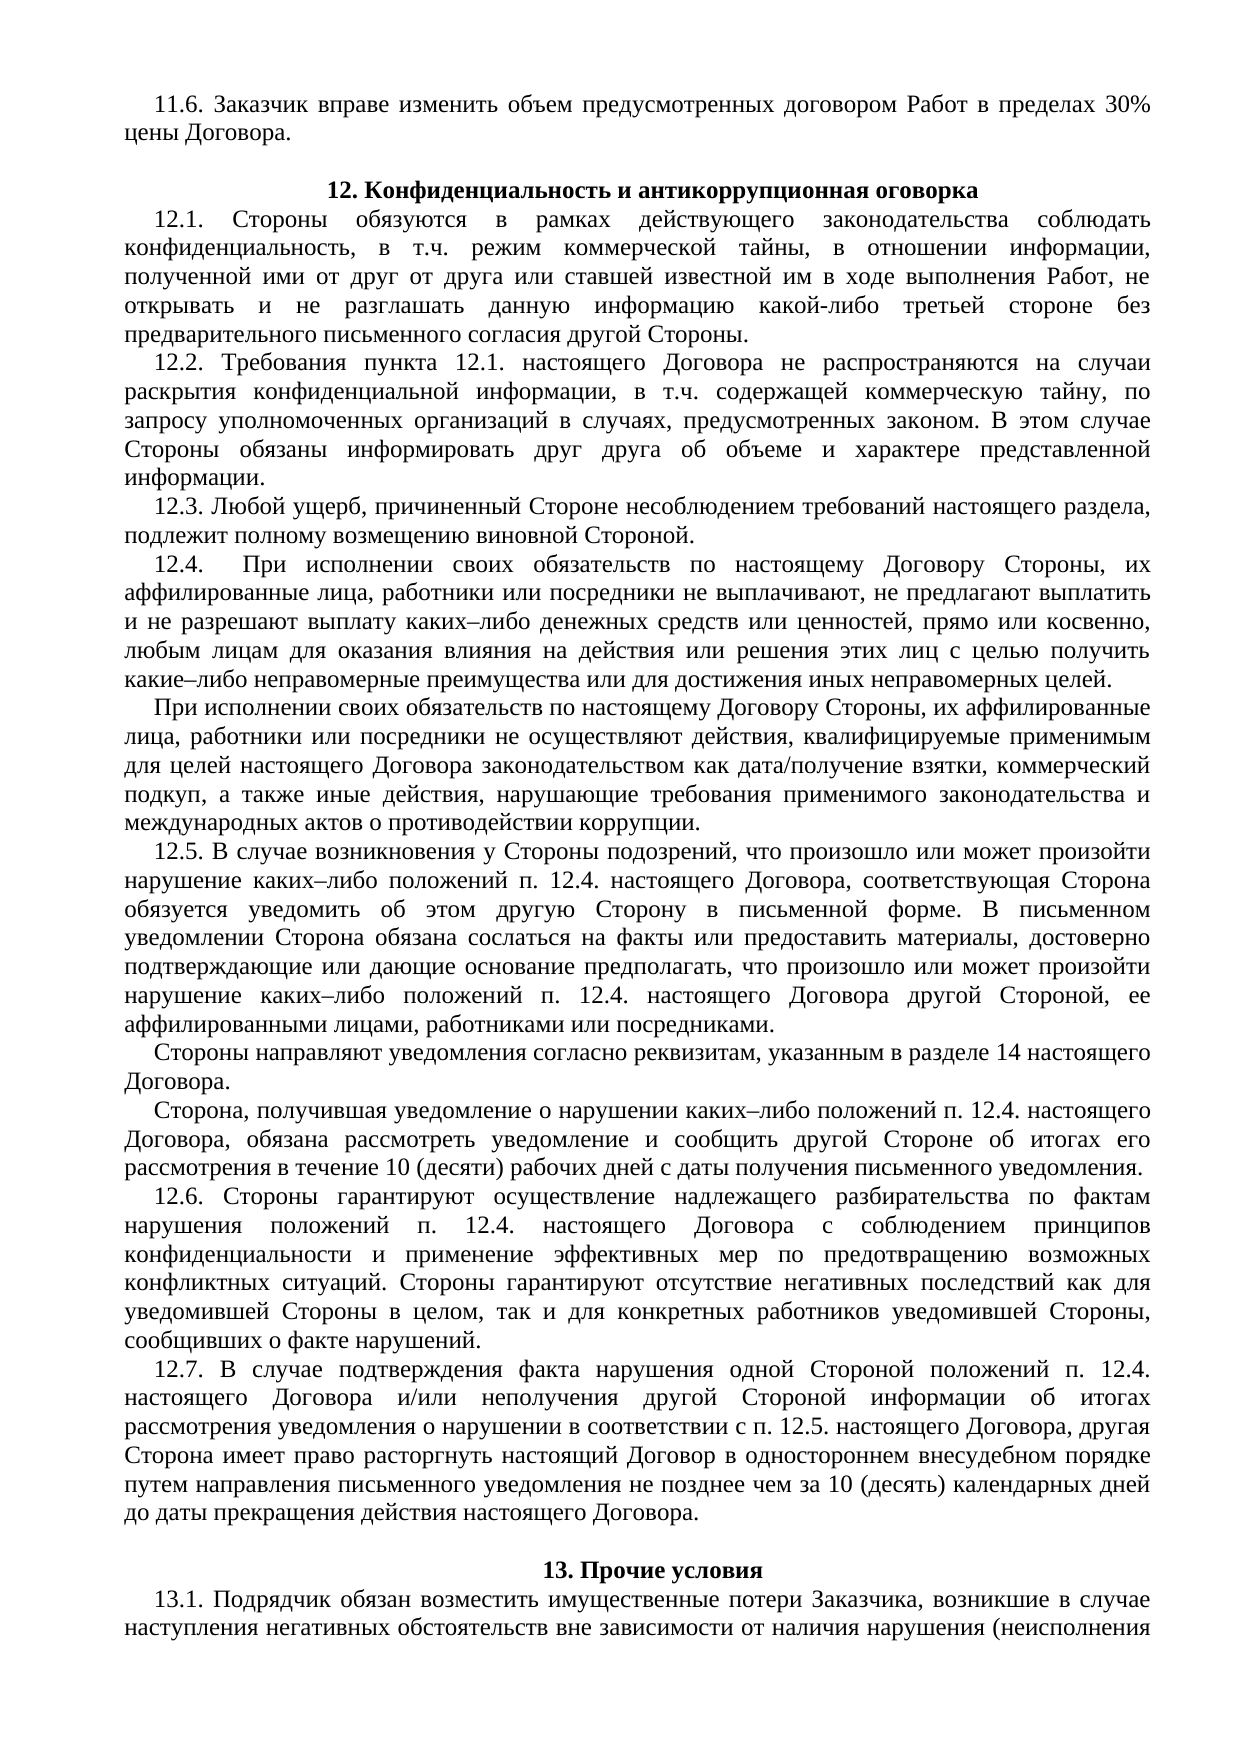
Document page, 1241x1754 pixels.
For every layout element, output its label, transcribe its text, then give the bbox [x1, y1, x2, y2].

text При исполнении своих обязательств по настоящему Договору Стороны, их аффилированные лица, работники или посредники не осуществляют действия, квалифицируемые применимым для целей настоящего Договора законодательством как дата/получение взятки, коммерческий подкуп, а также иные действия, нарушающие требования применимого законодательства и международных актов о противодействии коррупции. [124, 692, 1152, 836]
text Сторона, получившая уведомление о нарушении каких–либо положений п. 12.4. настоящего Договора, обязана рассмотреть уведомление и сообщить другой Стороне об итогах его рассмотрения в течение 10 (десяти) рабочих дней с даты получения письменного уведомления. [124, 1095, 1152, 1181]
text 12.5. В случае возникновения у Стороны подозрений, что произошло или может произойти нарушение каких–либо положений п. 12.4. настоящего Договора, соответствующая Сторона обязуется уведомить об этом другую Сторону в письменной форме. В письменном уведомлении Сторона обязана сослаться на факты или предоставить материалы, достоверно подтверждающие или дающие основание предполагать, что произошло или может произойти нарушение каких–либо положений п. 12.4. настоящего Договора другой Стороной, ее аффилированными лицами, работниками или посредниками. [124, 836, 1152, 1037]
text 12.7. В случае подтверждения факта нарушения одной Стороной положений п. 12.4. настоящего Договора и/или неполучения другой Стороной информации об итогах рассмотрения уведомления о нарушении в соответствии с п. 12.5. настоящего Договора, другая Сторона имеет право расторгнуть настоящий Договор в одностороннем внесудебном порядке путем направления письменного уведомления не позднее чем за 10 (десять) календарных дней до даты прекращения действия настоящего Договора. [124, 1354, 1152, 1526]
text 12.1. Стороны обязуются в рамках действующего законодательства соблюдать конфиденциальность, в т.ч. режим коммерческой тайны, в отношении информации, полученной ими от друг от друга или ставшей известной им в ходе выполнения Работ, не открывать и не разглашать данную информацию какой-либо третьей стороне без предварительного письменного согласия другой Стороны. [124, 204, 1152, 347]
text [124, 1584, 1152, 1641]
text 12.4. При исполнении своих обязательств по настоящему Договору Стороны, их аффилированные лица, работники или посредники не выплачивают, не предлагают выплатить и не разрешают выплату каких–либо денежных средств или ценностей, прямо или косвенно, любым лицам для оказания влияния на действия или решения этих лиц с целью получить какие–либо неправомерные преимущества или для достижения иных неправомерных целей. [124, 549, 1152, 692]
text 12.2. Требования пункта 12.1. настоящего Договора не распространяются на случаи раскрытия конфиденциальной информации, в т.ч. содержащей коммерческую тайну, по запросу уполномоченных организаций в случаях, предусмотренных законом. В этом случае Стороны обязаны информировать друг друга об объеме и характере представленной информации. [124, 347, 1152, 491]
text Стороны направляют уведомления согласно реквизитам, указанным в разделе 14 настоящего Договора. [124, 1037, 1152, 1095]
text 12. Конфиденциальность и антикоррупционная оговорка [124, 175, 1152, 204]
text 12.6. Стороны гарантируют осуществление надлежащего разбирательства по фактам нарушения положений п. 12.4. настоящего Договора с соблюдением принципов конфиденциальности и применение эффективных мер по предотвращению возможных конфликтных ситуаций. Стороны гарантируют отсутствие негативных последствий как для уведомившей Стороны в целом, так и для конкретных работников уведомившей Стороны, сообщивших о факте нарушений. [124, 1181, 1152, 1354]
text 12.3. Любой ущерб, причиненный Стороне несоблюдением требований настоящего раздела, подлежит полному возмещению виновной Стороной. [124, 491, 1152, 549]
text 11.6. Заказчик вправе изменить объем предусмотренных договором Работ в пределах 30% цены Договора. [124, 89, 1152, 146]
text 13. Прочие условия [124, 1555, 1152, 1584]
